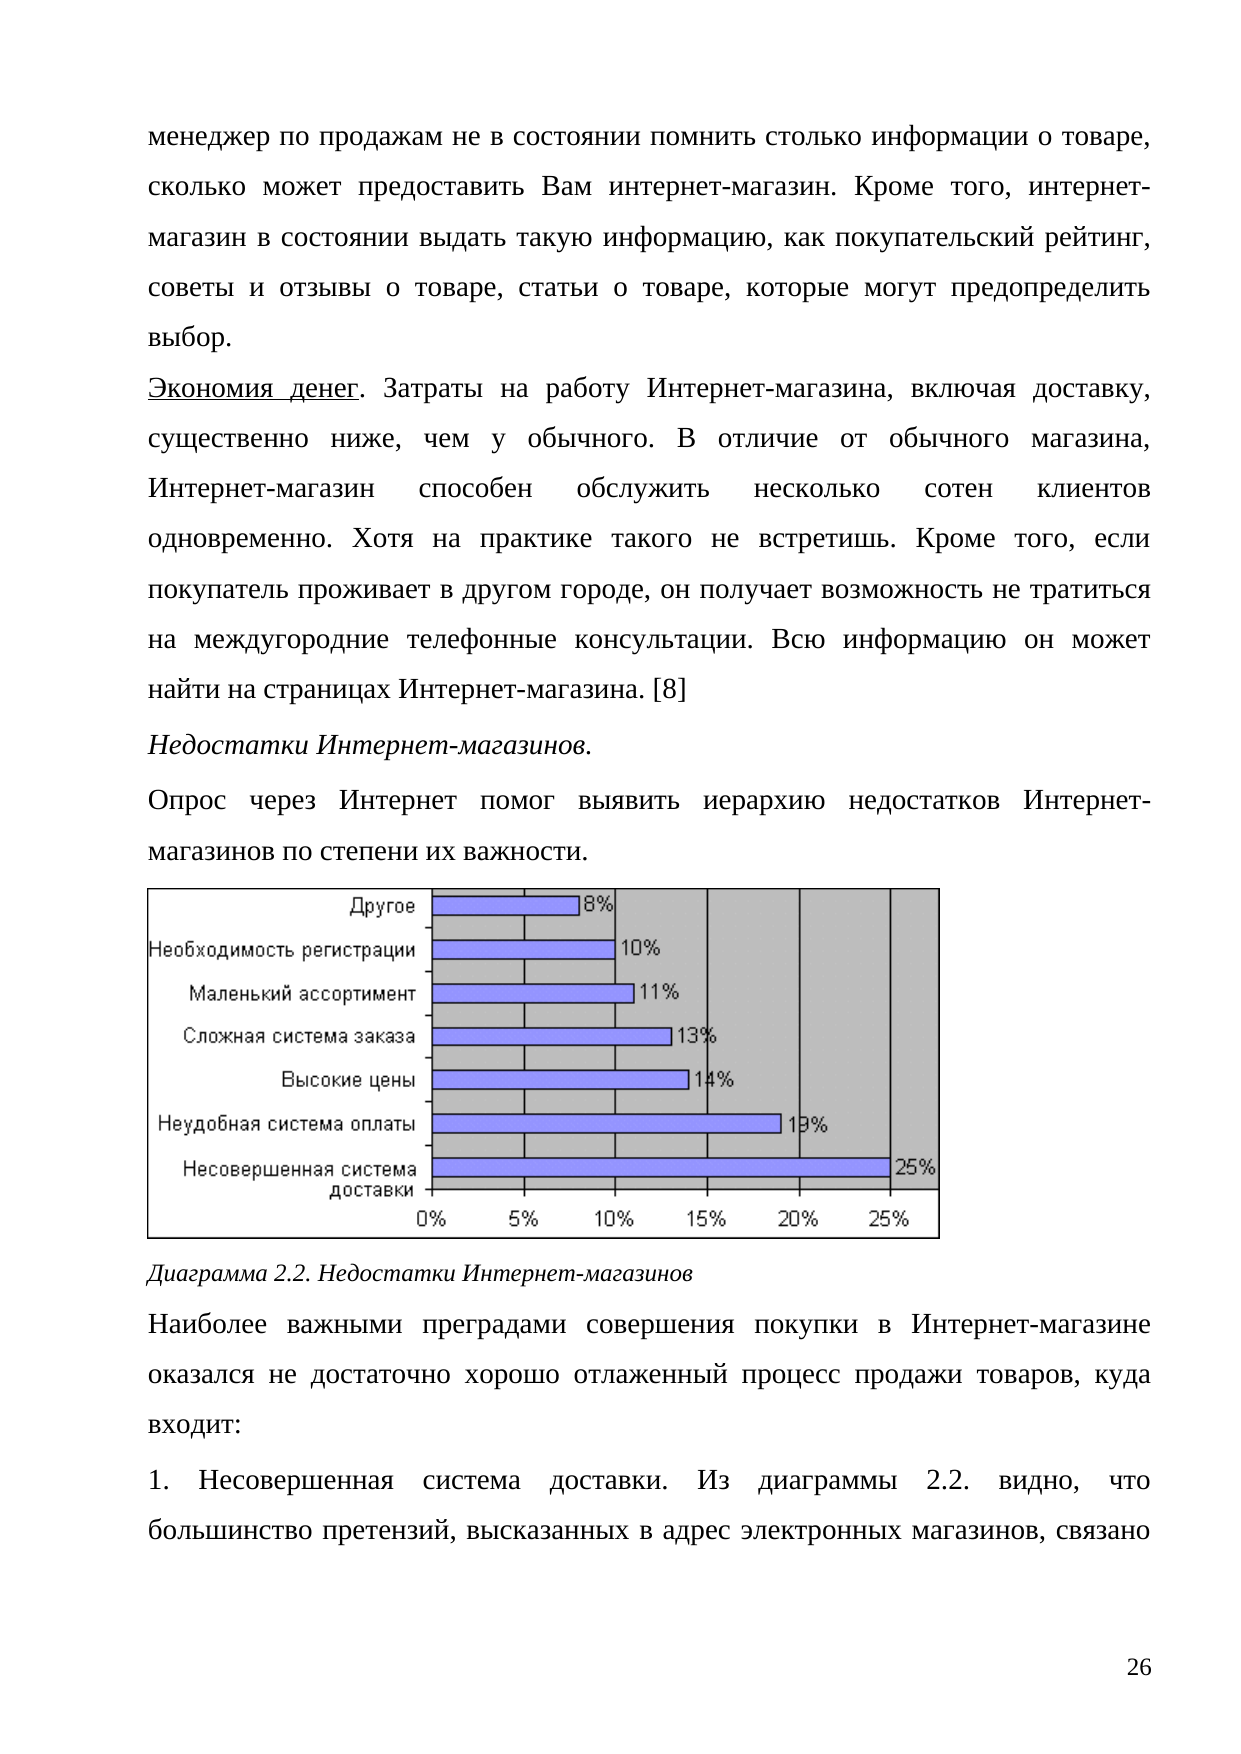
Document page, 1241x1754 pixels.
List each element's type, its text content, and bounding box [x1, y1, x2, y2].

text Наиболее важными преградами совершения покупки в Интернет-магазине оказался не достаточно хорошо отлаженный процесс продажи товаров, куда входит: [148, 1306, 1152, 1440]
text Экономия денег. Затраты на работу Интернет-магазина, включая доставку, существенно ниже, чем у обычного. В отличие от обычного магазина, Интернет-магазин способен обслужить несколько сотен клиентов одновременно. Хотя на практике такого не встретишь. Кроме того, если покупатель проживает в другом городе, он получает возможность не тратиться на междугородние телефонные консультации. Всю информацию он может найти на страницах Интернет-магазина. [8] [148, 370, 1152, 705]
picture [147, 888, 940, 1239]
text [148, 118, 1152, 353]
text Недостатки Интернет-магазинов. [148, 727, 1152, 761]
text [148, 1462, 1152, 1546]
text Диаграмма 2.2. Недостатки Интернет-магазинов [148, 1258, 1152, 1286]
text Опрос через Интернет помог выявить иерархию недостатков Интернет-магазинов по степени их важности. [148, 782, 1152, 866]
